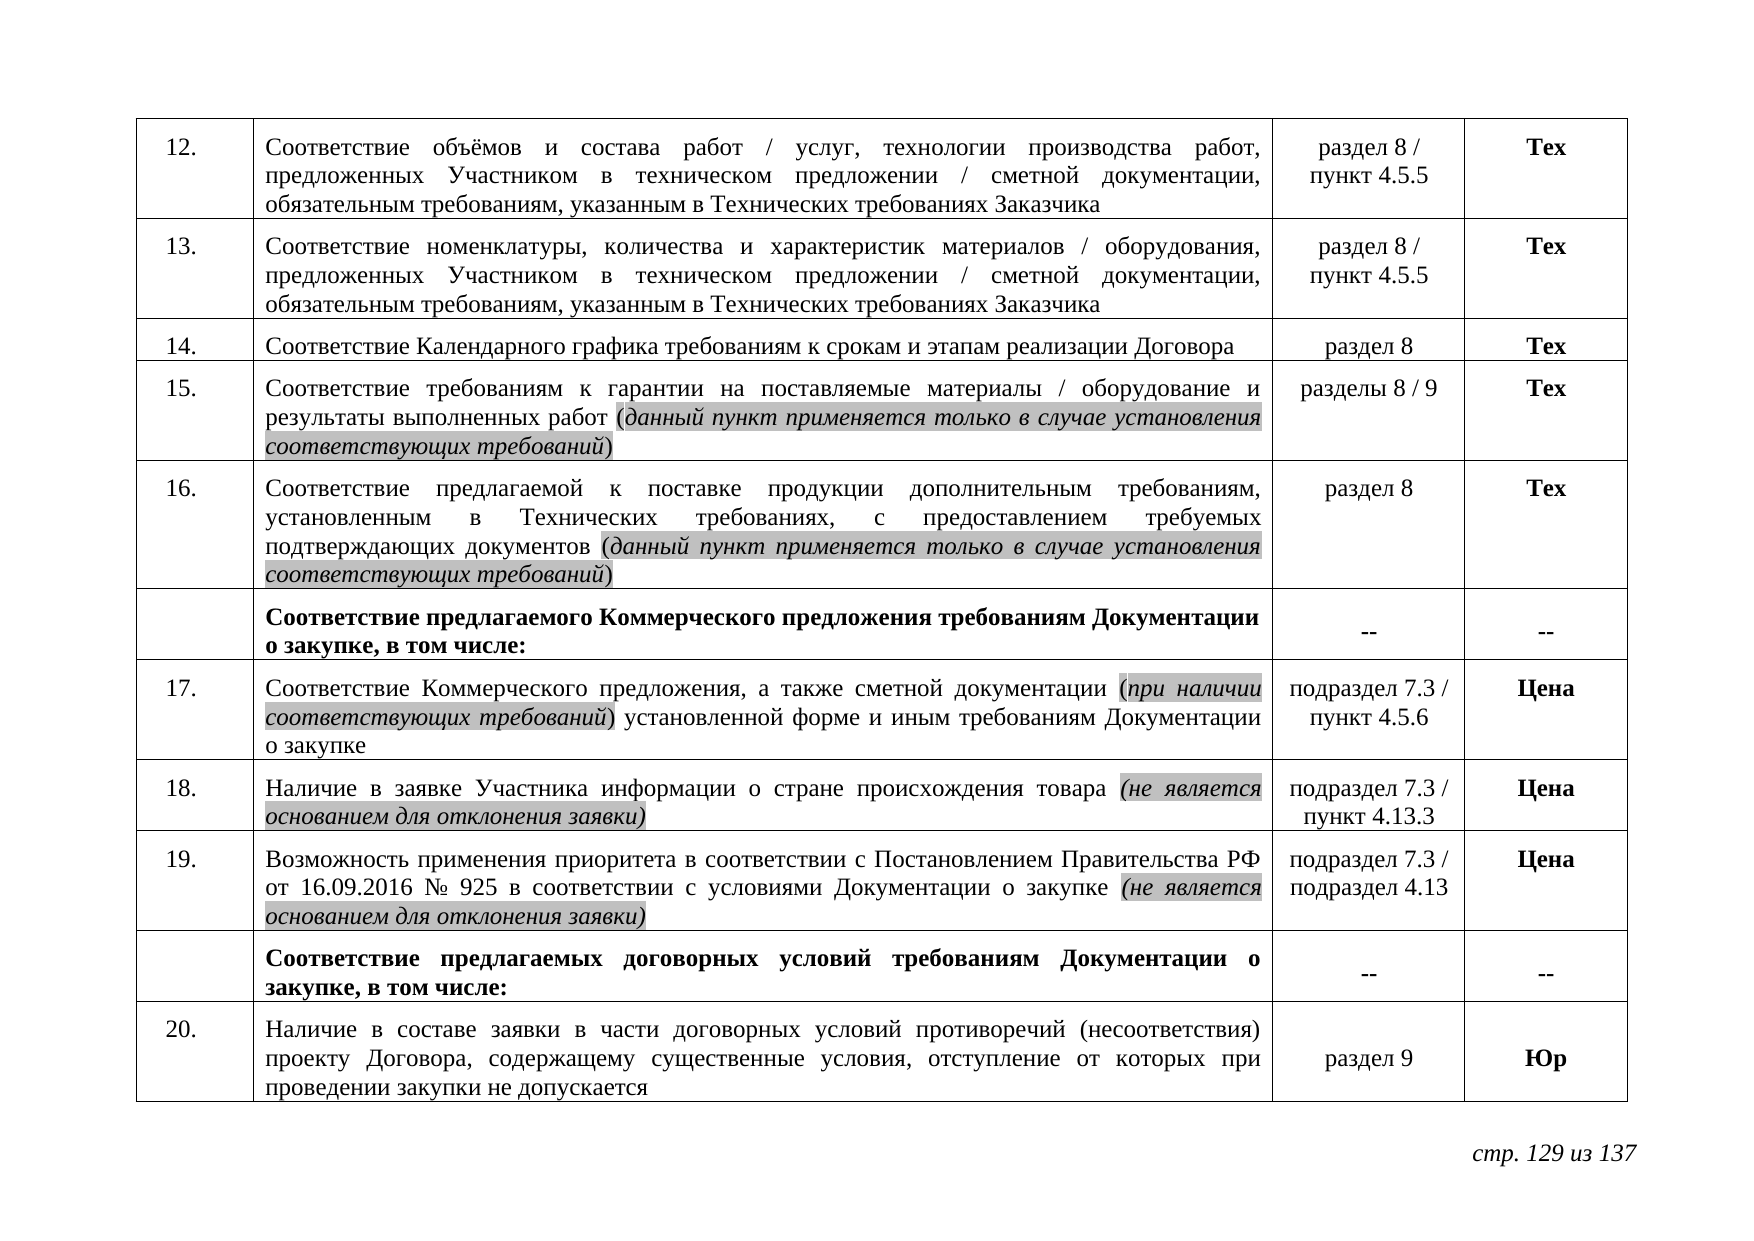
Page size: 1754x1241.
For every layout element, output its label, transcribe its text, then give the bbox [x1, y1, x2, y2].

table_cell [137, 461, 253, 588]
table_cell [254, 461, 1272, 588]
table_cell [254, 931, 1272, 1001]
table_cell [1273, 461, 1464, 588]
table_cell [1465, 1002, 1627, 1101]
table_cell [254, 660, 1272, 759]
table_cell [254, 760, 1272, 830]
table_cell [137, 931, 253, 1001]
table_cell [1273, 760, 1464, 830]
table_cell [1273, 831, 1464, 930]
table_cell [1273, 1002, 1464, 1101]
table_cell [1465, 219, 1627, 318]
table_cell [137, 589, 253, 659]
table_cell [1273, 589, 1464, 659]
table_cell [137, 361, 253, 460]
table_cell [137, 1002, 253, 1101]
table_cell Тех [1465, 119, 1627, 218]
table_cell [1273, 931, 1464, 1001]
table_cell [137, 119, 253, 218]
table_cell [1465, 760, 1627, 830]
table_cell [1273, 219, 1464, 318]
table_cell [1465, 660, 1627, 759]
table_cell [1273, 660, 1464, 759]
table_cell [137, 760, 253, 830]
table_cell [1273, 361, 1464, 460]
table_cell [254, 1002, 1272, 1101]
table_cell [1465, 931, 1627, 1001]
table_cell Соответствие номенклатуры, количества и характеристик материалов / оборудования, предложенных Участником в техническом предложении / сметной документации, обязательным требованиям, указанным в Технических требованиях Заказчика [254, 219, 1272, 318]
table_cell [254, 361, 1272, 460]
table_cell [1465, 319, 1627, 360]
table_cell раздел 8 / пункт 4.5.5 [1273, 119, 1464, 218]
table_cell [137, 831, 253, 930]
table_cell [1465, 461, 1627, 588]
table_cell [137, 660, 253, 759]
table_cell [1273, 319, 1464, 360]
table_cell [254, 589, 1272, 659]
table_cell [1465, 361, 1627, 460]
table_cell [137, 219, 253, 318]
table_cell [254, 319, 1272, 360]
table_cell Соответствие объёмов и состава работ / услуг, технологии производства работ, предложенных Участником в техническом предложении / сметной документации, обязательным требованиям, указанным в Технических требованиях Заказчика [254, 119, 1272, 218]
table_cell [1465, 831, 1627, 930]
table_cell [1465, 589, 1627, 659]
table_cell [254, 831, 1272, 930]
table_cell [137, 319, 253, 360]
